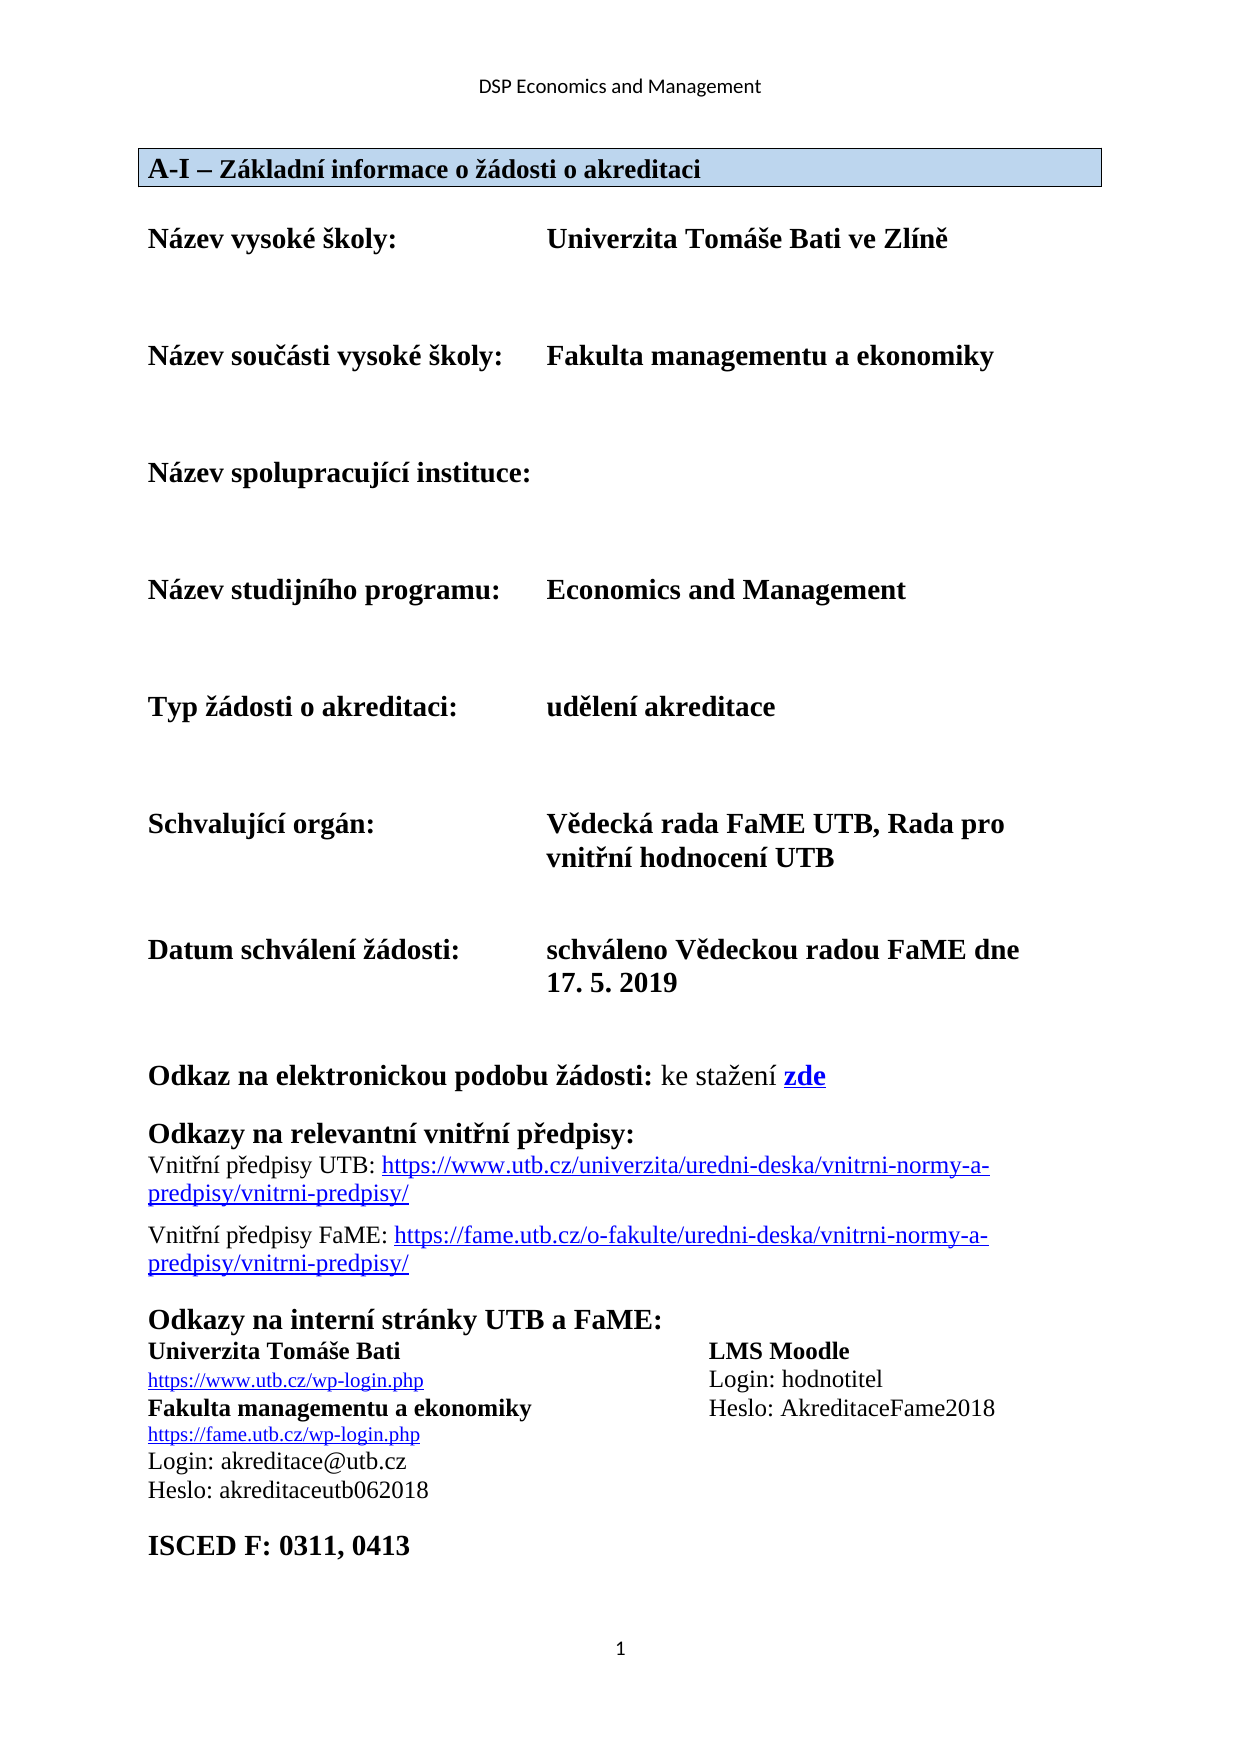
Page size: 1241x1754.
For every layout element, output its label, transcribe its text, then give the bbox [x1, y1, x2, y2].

text Vnitřní předpisy FaME: https://fame.utb.cz/o-fakulte/uredni-deska/vnitrni-normy-a-predpisy/vnitrni-predpisy/ [148, 1220, 1093, 1277]
text A-I – Základní informace o žádosti o akreditaci [139, 149, 1101, 186]
text Login: akreditace@utb.cz [148, 1446, 1093, 1475]
text Fakulta managementu a ekonomiky Heslo: AkreditaceFame2018 [148, 1393, 1093, 1422]
text https://www.utb.cz/wp-login.php Login: hodnotitel [148, 1364, 1093, 1393]
text https://fame.utb.cz/wp-login.php [148, 1422, 1093, 1446]
text Odkazy na relevantní vnitřní předpisy: [148, 1116, 1093, 1150]
text Vnitřní předpisy UTB: https://www.utb.cz/univerzita/uredni-deska/vnitrni-normy-a-predpisy/vnitrni-predpisy/ [148, 1150, 1093, 1207]
text Typ žádosti o akreditaci: udělení akreditace [148, 689, 1093, 723]
text ISCED F: 0311, 0413 [148, 1528, 1093, 1562]
text Schvalující orgán: Vědecká rada FaME UTB, Rada pro vnitřní hodnocení UTB [148, 806, 1093, 873]
text Název vysoké školy: Univerzita Tomáše Bati ve Zlíně [148, 221, 1093, 254]
text Datum schválení žádosti: schváleno Vědeckou radou FaME dne 17. 5. 2019 [148, 932, 1093, 999]
text Název součásti vysoké školy: Fakulta managementu a ekonomiky [148, 338, 1093, 372]
text Název spolupracující instituce: [148, 455, 1093, 489]
text Heslo: akreditaceutb062018 [148, 1475, 1093, 1503]
text Odkaz na elektronickou podobu žádosti: ke stažení zde [148, 1058, 1093, 1091]
text Odkazy na interní stránky UTB a FaME: [148, 1302, 1093, 1336]
text Univerzita Tomáše Bati LMS Moodle [148, 1336, 1093, 1364]
text Název studijního programu: Economics and Management [148, 572, 1093, 606]
